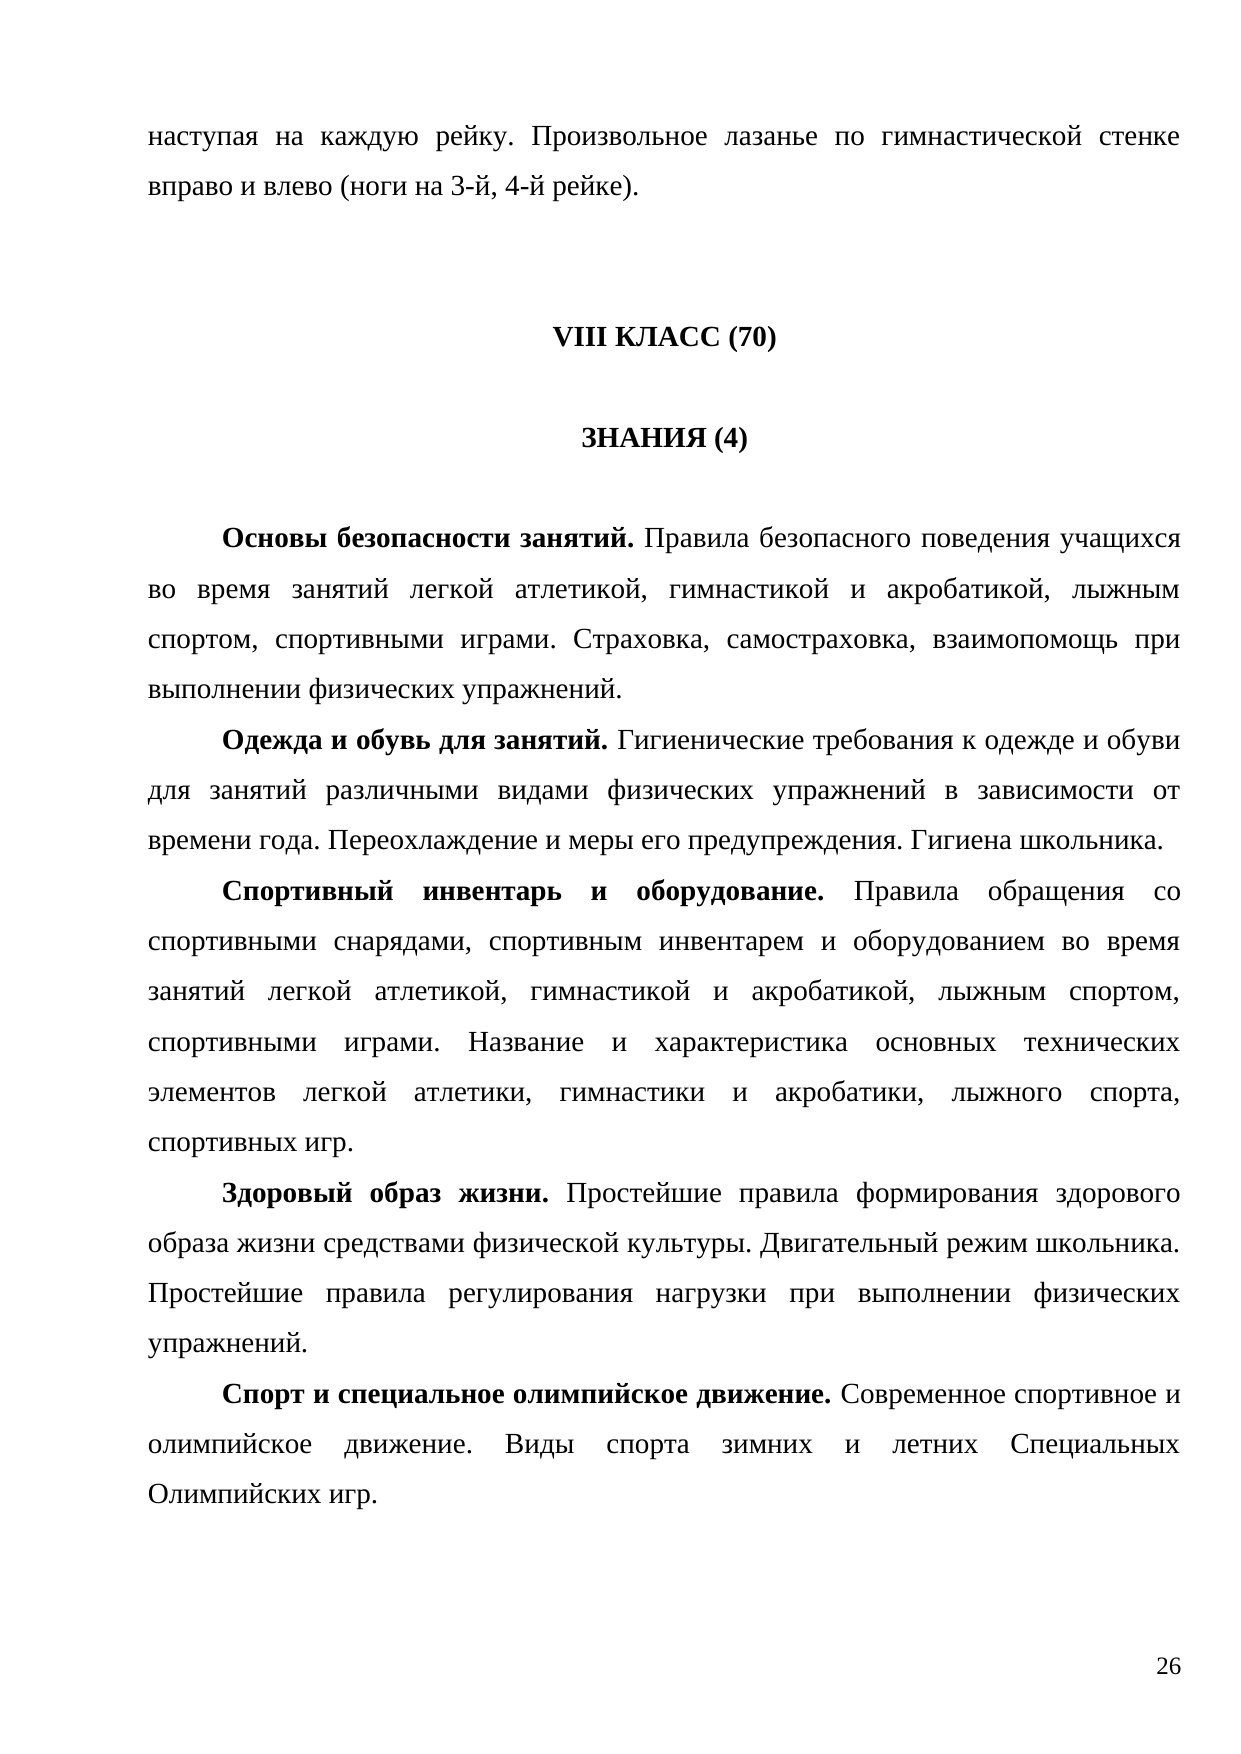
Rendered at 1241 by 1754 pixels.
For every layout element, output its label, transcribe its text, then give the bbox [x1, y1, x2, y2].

text Спорт и специальное олимпийское движение. Современное спортивное и олимпийское движение. Виды спорта зимних и летних Специальных Олимпийских игр. [148, 1376, 1181, 1510]
text Одежда и обувь для занятий. Гигиенические требования к одежде и обуви для занятий различными видами физических упражнений в зависимости от времени года. Переохлаждение и меры его предупреждения. Гигиена школьника. [148, 722, 1181, 856]
text VIII КЛАСС (70) [148, 319, 1181, 353]
text ЗНАНИЯ (4) [148, 420, 1181, 453]
text Спортивный инвентарь и оборудование. Правила обращения со спортивными снарядами, спортивным инвентарем и оборудованием во время занятий легкой атлетикой, гимнастикой и акробатикой, лыжным спортом, спортивными играми. Название и характеристика основных технических элементов легкой атлетики, гимнастики и акробатики, лыжного спорта, спортивных игр. [148, 873, 1181, 1158]
text Здоровый образ жизни. Простейшие правила формирования здорового образа жизни средствами физической культуры. Двигательный режим школьника. Простейшие правила регулирования нагрузки при выполнении физических упражнений. [148, 1175, 1181, 1359]
text Основы безопасности занятий. Правила безопасного поведения учащихся во время занятий легкой атлетикой, гимнастикой и акробатикой, лыжным спортом, спортивными играми. Страховка, самостраховка, взаимопомощь при выполнении физических упражнений. [148, 521, 1181, 705]
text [148, 118, 1181, 202]
